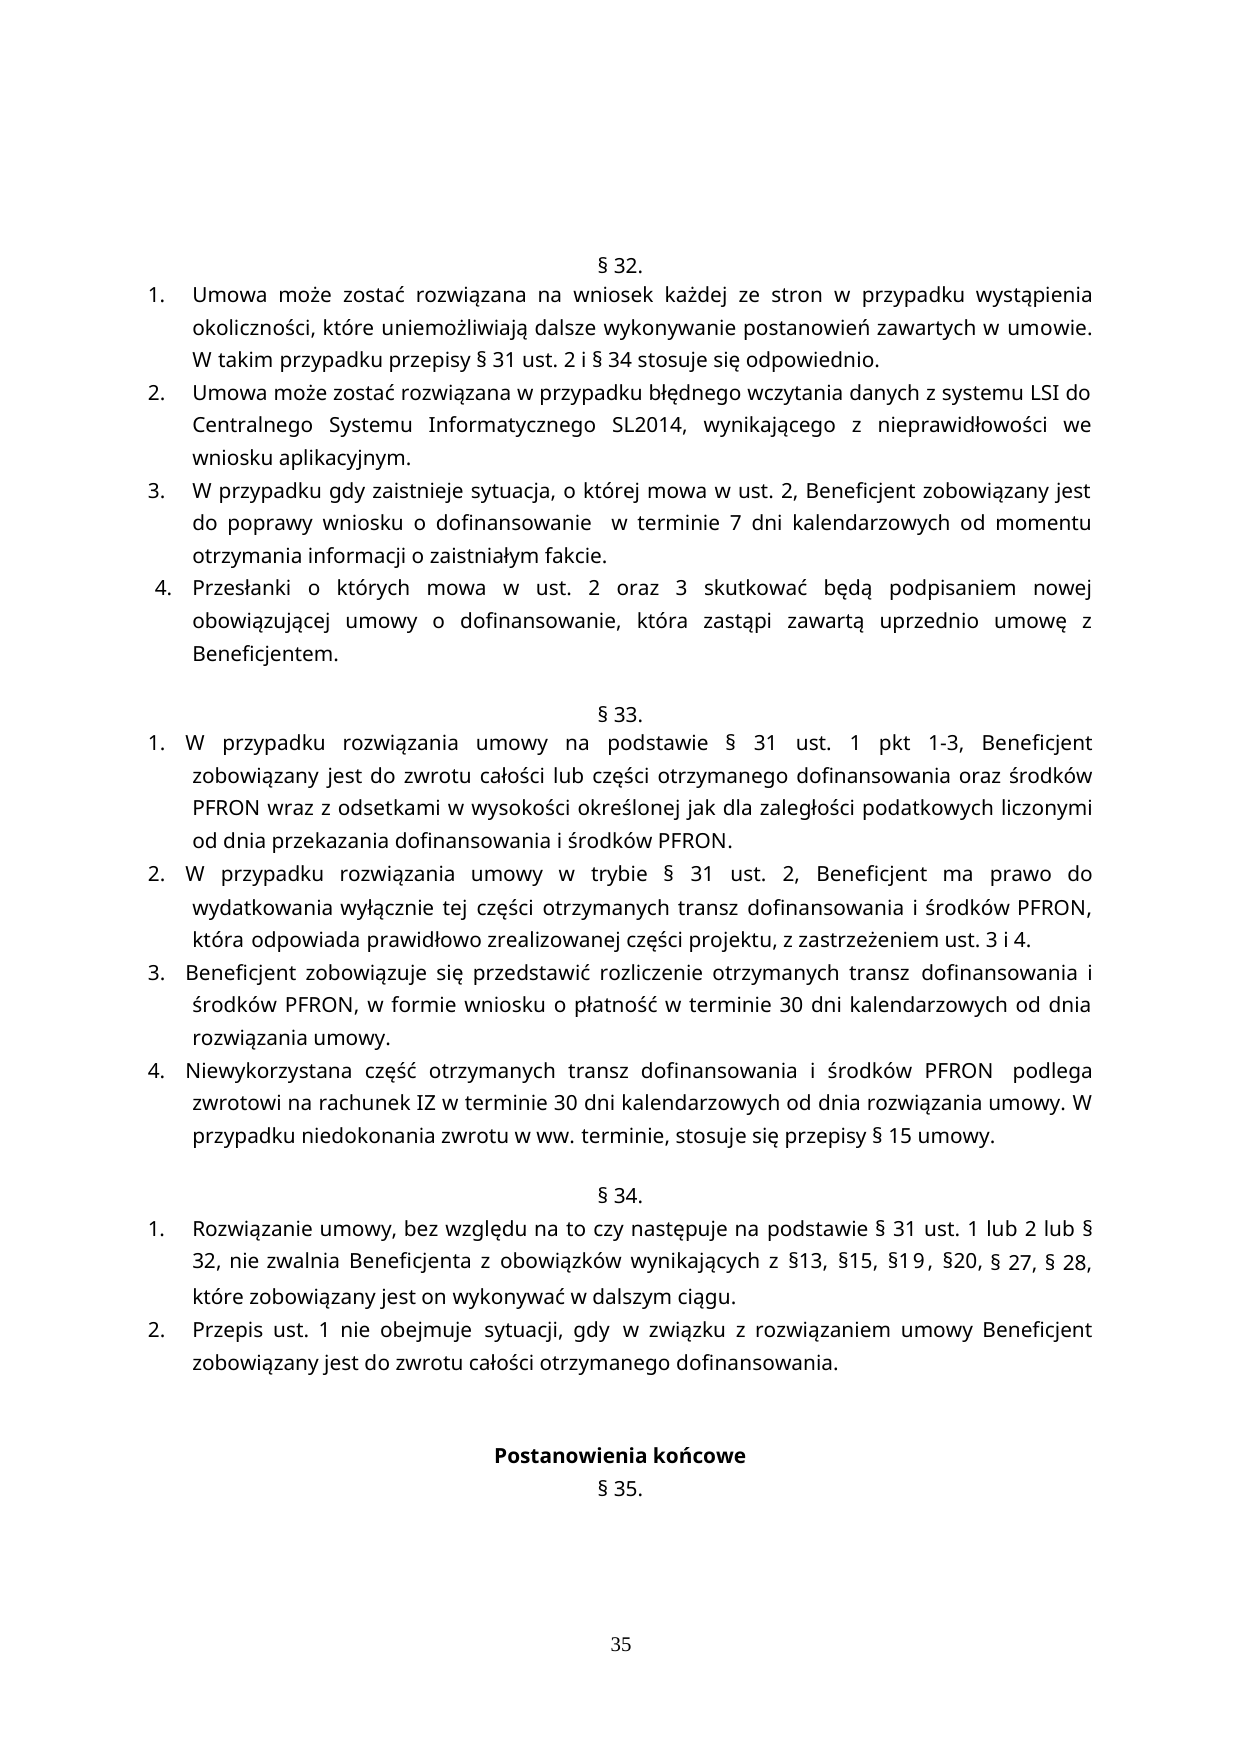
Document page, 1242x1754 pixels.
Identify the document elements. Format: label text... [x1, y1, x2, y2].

text § 34. [148, 1181, 1093, 1210]
list Przepis ust. 1 nie obejmuje sytuacji, gdy w związku z rozwiązaniem umowy Beneficjent zobowiązany jest do zwrotu całości otrzymanego dofinansowania. [148, 1315, 1093, 1376]
list W przypadku rozwiązania umowy na podstawie § 31 ust. 1 pkt 1-3, Beneficjent zobowiązany jest do zwrotu całości lub części otrzymanego dofinansowania oraz środków PFRON wraz z odsetkami w wysokości określonej jak dla zaległości podatkowych liczonymi od dnia przekazania dofinansowania i środków PFRON. [148, 728, 1093, 854]
list W przypadku gdy zaistnieje sytuacja, o której mowa w ust. 2, Beneficjent zobowiązany jest do poprawy wniosku o dofinansowanie w terminie 7 dni kalendarzowych od momentu otrzymania informacji o zaistniałym fakcie. [148, 476, 1093, 569]
list Umowa może zostać rozwiązana na wniosek każdej ze stron w przypadku wystąpienia okoliczności, które uniemożliwiają dalsze wykonywanie postanowień zawartych w umowie. W takim przypadku przepisy § 31 ust. 2 i § 34 stosuje się odpowiednio. [148, 280, 1093, 374]
list Rozwiązanie umowy, bez względu na to czy następuje na podstawie § 31 ust. 1 lub 2 lub § 32, nie zwalnia Beneficjenta z obowiązków wynikających z §13, §15, §19, §20, § 27, § 28, które zobowiązany jest on wykonywać w dalszym ciągu. [148, 1214, 1093, 1311]
list Umowa może zostać rozwiązana w przypadku błędnego wczytania danych z systemu LSI do Centralnego Systemu Informatycznego SL2014, wynikającego z nieprawidłowości we wniosku aplikacyjnym. [148, 378, 1093, 472]
list Beneficjent zobowiązuje się przedstawić rozliczenie otrzymanych transz dofinansowania i środków PFRON, w formie wniosku o płatność w terminie 30 dni kalendarzowych od dnia rozwiązania umowy. [148, 958, 1093, 1052]
list Przesłanki o których mowa w ust. 2 oraz 3 skutkować będą podpisaniem nowej obowiązującej umowy o dofinansowanie, która zastąpi zawartą uprzednio umowę z Beneficjentem. [154, 573, 1093, 667]
text § 35. [148, 1474, 1093, 1502]
text § 33. [148, 700, 1093, 728]
text § 32. [148, 252, 1093, 280]
list Niewykorzystana część otrzymanych transz dofinansowania i środków PFRON podlega zwrotowi na rachunek IZ w terminie 30 dni kalendarzowych od dnia rozwiązania umowy. W przypadku niedokonania zwrotu w ww. terminie, stosuje się przepisy § 15 umowy. [148, 1056, 1093, 1149]
text Postanowienia końcowe [148, 1441, 1093, 1470]
list W przypadku rozwiązania umowy w trybie § 31 ust. 2, Beneficjent ma prawo do wydatkowania wyłącznie tej części otrzymanych transz dofinansowania i środków PFRON, która odpowiada prawidłowo zrealizowanej części projektu, z zastrzeżeniem ust. 3 i 4. [148, 859, 1093, 954]
